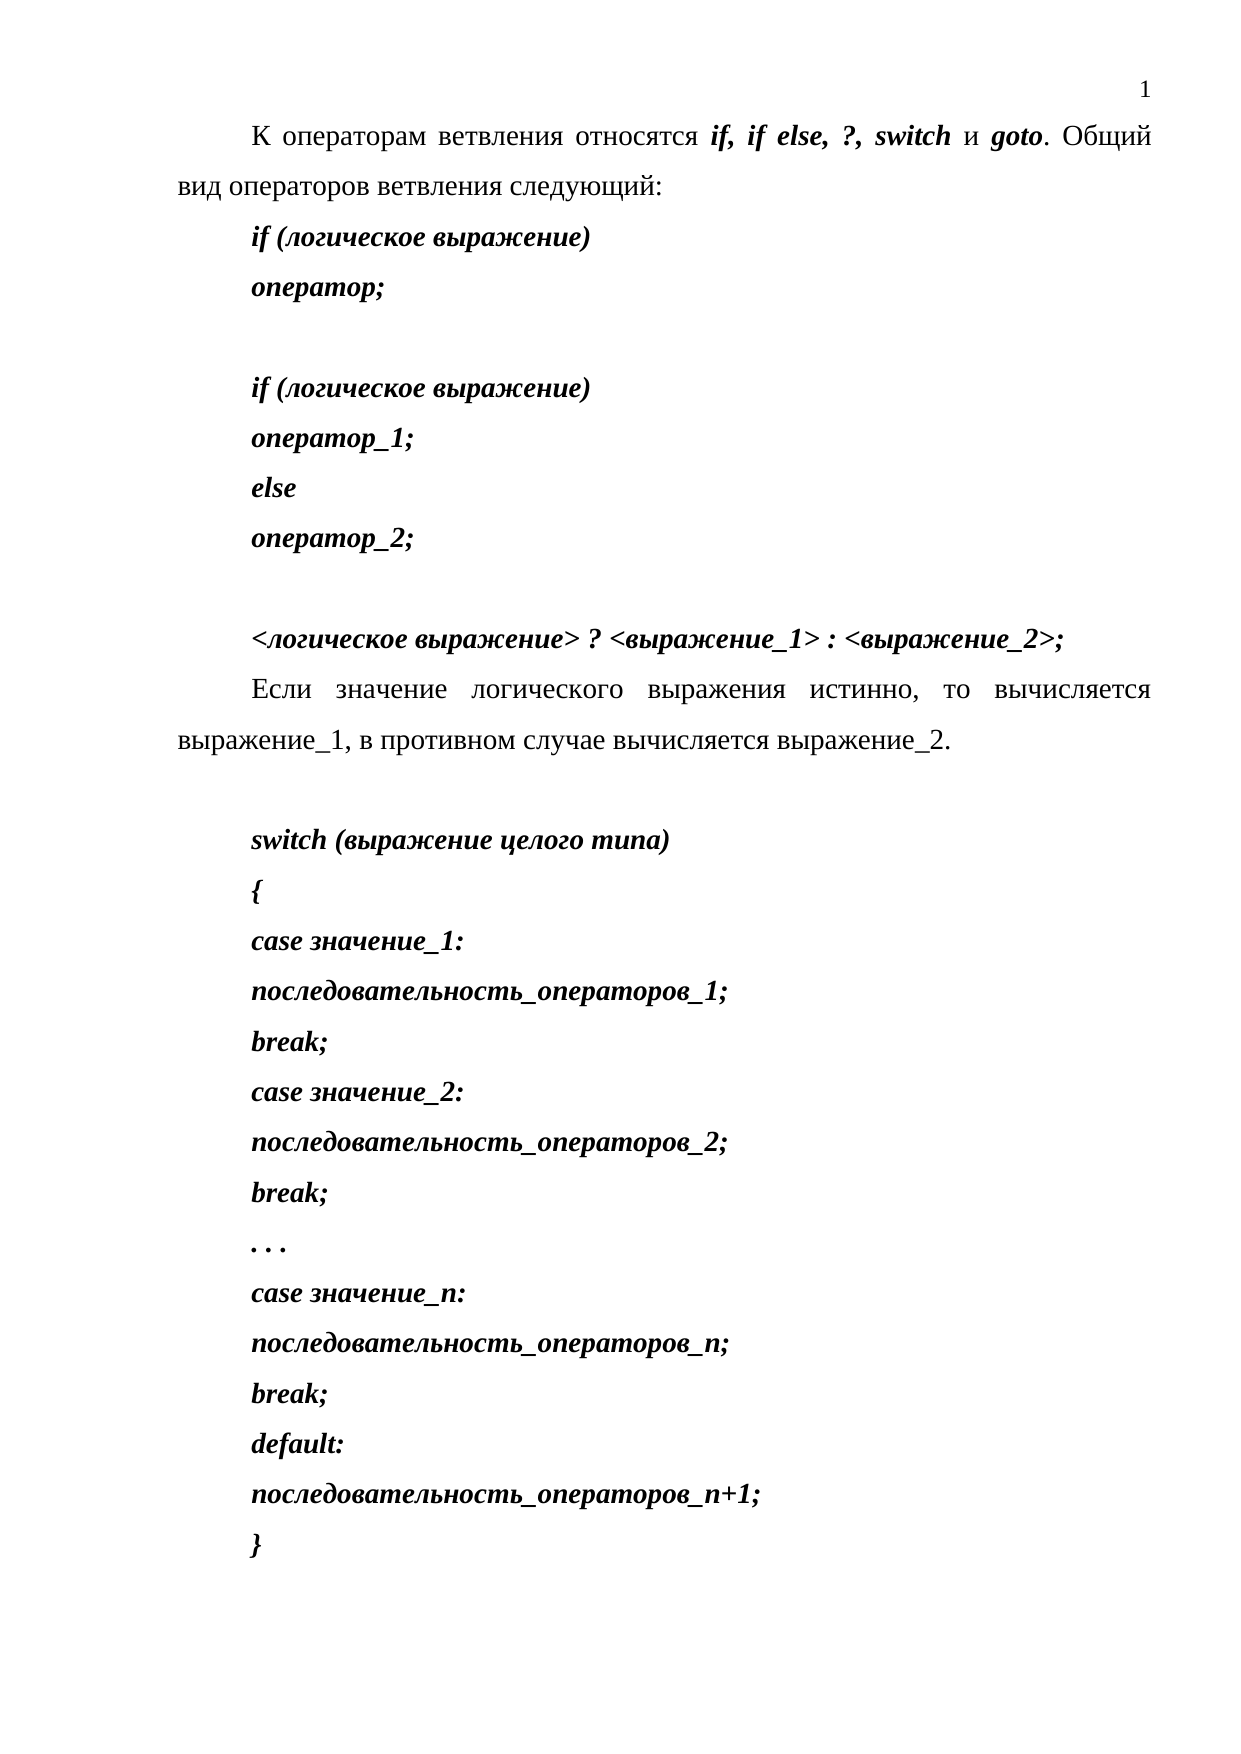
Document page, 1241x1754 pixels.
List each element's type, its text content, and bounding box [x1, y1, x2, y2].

text оператор; [177, 269, 1152, 303]
text Если значение логического выражения истинно, то вычисляется выражение_1, в противном случае вычисляется выражение_2. [177, 672, 1152, 755]
text <логическое выражение> ? <выражение_1> : <выражение_2>; [177, 621, 1152, 655]
text break; [177, 1024, 1152, 1057]
text if (логическое выражение) [177, 370, 1152, 403]
text последовательность_операторов_n; [177, 1326, 1152, 1359]
text оператор_1; [177, 420, 1152, 453]
text оператор_2; [177, 521, 1152, 554]
text break; [177, 1175, 1152, 1208]
text последовательность_операторов_1; [177, 973, 1152, 1007]
text . . . [177, 1225, 1152, 1258]
text case значение_n: [177, 1275, 1152, 1309]
text if (логическое выражение) [177, 219, 1152, 252]
text { [177, 873, 1152, 906]
text последовательность_операторов_n+1; [177, 1477, 1152, 1510]
text else [177, 470, 1152, 504]
text default: [177, 1426, 1152, 1460]
text последовательность_операторов_2; [177, 1124, 1152, 1158]
text break; [177, 1376, 1152, 1409]
text } [177, 1527, 1152, 1560]
text switch (выражение целого типа) [177, 822, 1152, 856]
text case значение_1: [177, 923, 1152, 957]
text К операторам ветвления относятся if, if else, ?, switch и goto. Общий вид операторов ветвления следующий: [177, 118, 1152, 202]
text case значение_2: [177, 1074, 1152, 1108]
